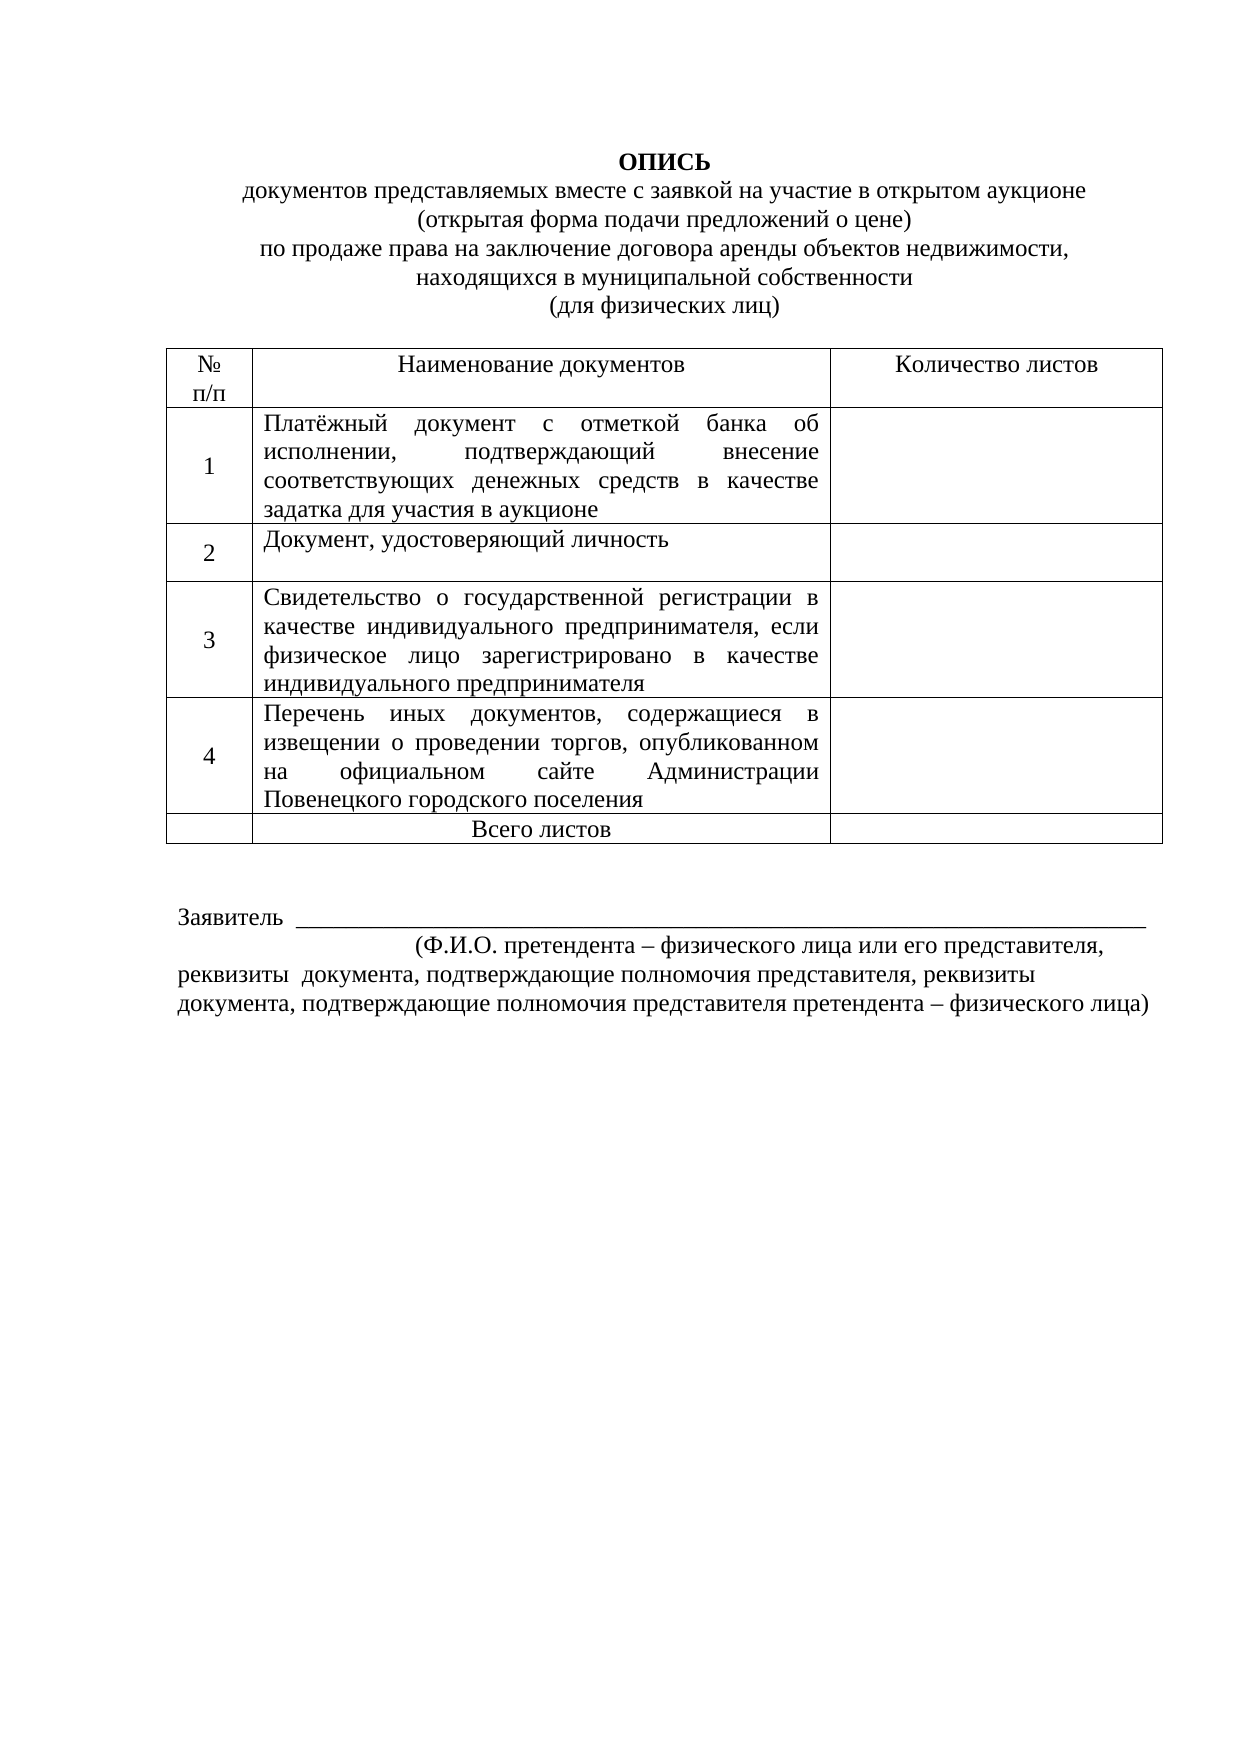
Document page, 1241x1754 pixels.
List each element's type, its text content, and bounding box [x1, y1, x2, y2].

table_cell [831, 408, 1162, 523]
text (Ф.И.О. претендента – физического лица или его представителя, реквизиты документа, подтверждающие полномочия представителя, реквизиты документа, подтверждающие полномочия представителя претендента – физического лица) [177, 930, 1152, 1017]
text по продаже права на заключение договора аренды объектов недвижимости, [177, 233, 1152, 262]
table_cell Перечень иных документов, содержащиеся в извещении о проведении торгов, опубликованном на официальном сайте Администрации Повенецкого городского поселения [253, 698, 830, 813]
table_cell 3 [167, 582, 252, 697]
text Заявитель ____________________________________________________________________ [177, 902, 1152, 930]
text находящихся в муниципальной собственности [177, 262, 1152, 291]
table_header Количество листов [831, 349, 1162, 407]
table_cell Документ, удостоверяющий личность [253, 524, 830, 581]
table_cell Свидетельство о государственной регистрации в качестве индивидуального предпринимателя, если физическое лицо зарегистрировано в качестве индивидуального предпринимателя [253, 582, 830, 697]
table_cell 4 [167, 698, 252, 813]
table_cell [831, 698, 1162, 813]
table_cell Всего листов [253, 814, 830, 843]
text (открытая форма подачи предложений о цене) [177, 204, 1152, 233]
table_cell 1 [167, 408, 252, 523]
table_cell 2 [167, 524, 252, 581]
text (для физических лиц) [177, 291, 1152, 319]
table_cell Платёжный документ с отметкой банка об исполнении, подтверждающий внесение соответствующих денежных средств в качестве задатка для участия в аукционе [253, 408, 830, 523]
text документов представляемых вместе с заявкой на участие в открытом аукционе [177, 176, 1152, 204]
table_cell [831, 524, 1162, 581]
table_cell [831, 582, 1162, 697]
table_header Наименование документов [253, 349, 830, 407]
table_cell [831, 814, 1162, 843]
table_cell [167, 814, 252, 843]
table_header № п/п [167, 349, 252, 407]
text ОПИСЬ [177, 147, 1152, 176]
